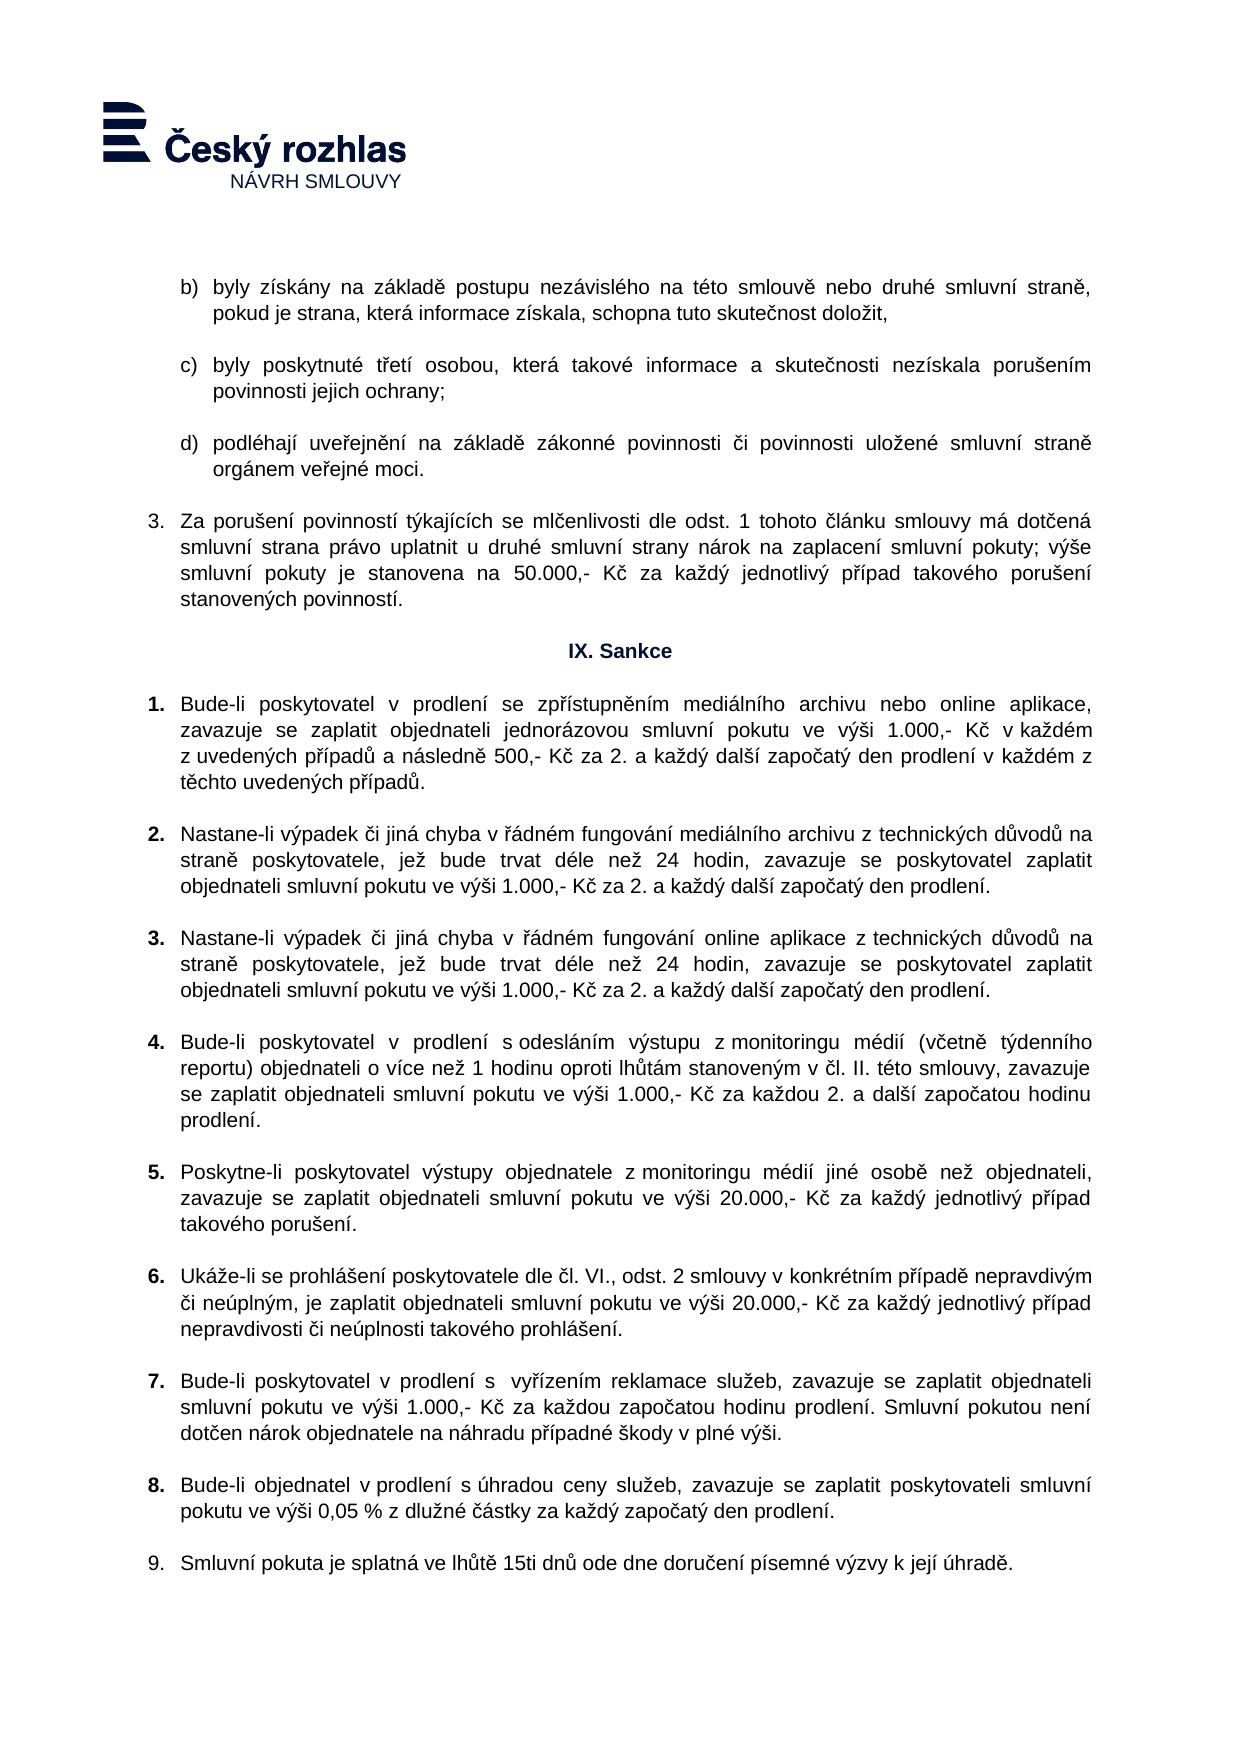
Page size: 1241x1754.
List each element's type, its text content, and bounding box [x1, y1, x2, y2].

list Bude-li poskytovatel v prodlení se zpřístupněním mediálního archivu nebo online aplikace, zavazuje se zaplatit objednateli jednorázovou smluvní pokutu ve výši 1.000,- Kč v každém z uvedených případů a následně 500,- Kč za 2. a každý další započatý den prodlení v každém z těchto uvedených případů. [148, 690, 1093, 794]
list Poskytne-li poskytovatel výstupy objednatele z monitoringu médií jiné osobě než objednateli, zavazuje se zaplatit objednateli smluvní pokutu ve výši 20.000,- Kč za každý jednotlivý případ takového porušení. [148, 1159, 1093, 1237]
list byly získány na základě postupu nezávislého na této smlouvě nebo druhé smluvní straně, pokud je strana, která informace získala, schopna tuto skutečnost doložit, [180, 273, 1093, 326]
list Bude-li poskytovatel v prodlení s vyřízením reklamace služeb, zavazuje se zaplatit objednateli smluvní pokutu ve výši 1.000,- Kč za každou započatou hodinu prodlení. Smluvní pokutou není dotčen nárok objednatele na náhradu případné škody v plné výši. [148, 1367, 1093, 1445]
list byly poskytnuté třetí osobou, která takové informace a skutečnosti nezískala porušením povinnosti jejich ochrany; [180, 352, 1093, 404]
list Smluvní pokuta je splatná ve lhůtě 15ti dnů ode dne doručení písemné výzvy k její úhradě. [148, 1549, 1093, 1576]
picture [103, 102, 406, 168]
list Bude-li poskytovatel v prodlení s odesláním výstupu z monitoringu médií (včetně týdenního reportu) objednateli o více než 1 hodinu oproti lhůtám stanoveným v čl. II. této smlouvy, zavazuje se zaplatit objednateli smluvní pokutu ve výši 1.000,- Kč za každou 2. a další započatou hodinu prodlení. [148, 1029, 1093, 1133]
list Nastane-li výpadek či jiná chyba v řádném fungování mediálního archivu z technických důvodů na straně poskytovatele, jež bude trvat déle než 24 hodin, zavazuje se poskytovatel zaplatit objednateli smluvní pokutu ve výši 1.000,- Kč za 2. a každý další započatý den prodlení. [148, 820, 1093, 898]
list Bude-li objednatel v prodlení s úhradou ceny služeb, zavazuje se zaplatit poskytovateli smluvní pokutu ve výši 0,05 % z dlužné částky za každý započatý den prodlení. [148, 1471, 1093, 1523]
subtitle Sankce [148, 638, 1093, 664]
list Nastane-li výpadek či jiná chyba v řádném fungování online aplikace z technických důvodů na straně poskytovatele, jež bude trvat déle než 24 hodin, zavazuje se poskytovatel zaplatit objednateli smluvní pokutu ve výši 1.000,- Kč za 2. a každý další započatý den prodlení. [148, 924, 1093, 1003]
list Ukáže-li se prohlášení poskytovatele dle čl. VI., odst. 2 smlouvy v konkrétním případě nepravdivým či neúplným, je zaplatit objednateli smluvní pokutu ve výši 20.000,- Kč za každý jednotlivý případ nepravdivosti či neúplnosti takového prohlášení. [148, 1263, 1093, 1341]
list Za porušení povinností týkajících se mlčenlivosti dle odst. 1 tohoto článku smlouvy má dotčená smluvní strana právo uplatnit u druhé smluvní strany nárok na zaplacení smluvní pokuty; výše smluvní pokuty je stanovena na 50.000,- Kč za každý jednotlivý případ takového porušení stanovených povinností. [148, 508, 1093, 612]
list podléhají uveřejnění na základě zákonné povinnosti či povinnosti uložené smluvní straně orgánem veřejné moci. [180, 430, 1093, 482]
